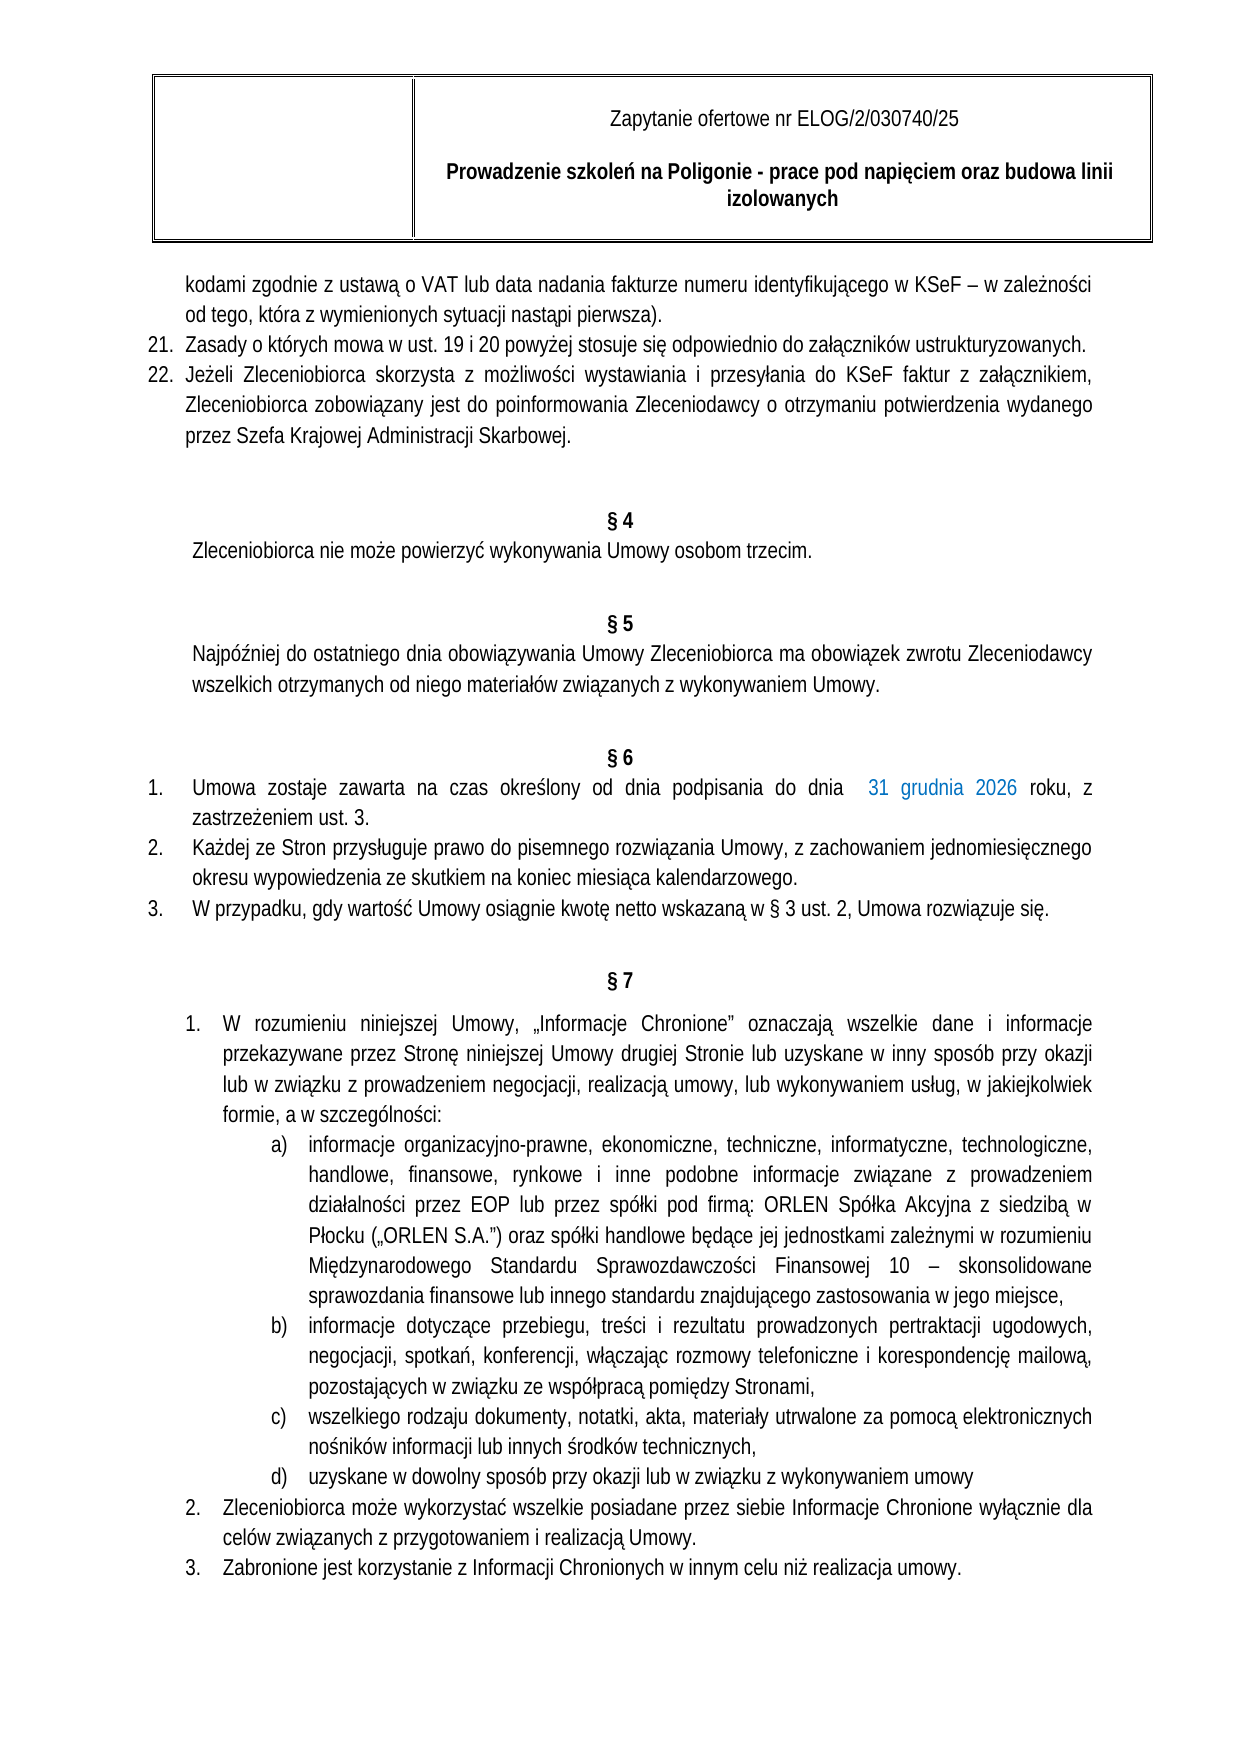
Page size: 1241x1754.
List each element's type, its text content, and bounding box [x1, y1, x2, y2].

text § 6 [148, 743, 1093, 770]
list W rozumieniu niniejszej Umowy, „Informacje Chronione” oznaczają wszelkie dane i informacje przekazywane przez Stronę niniejszej Umowy drugiej Stronie lub uzyskane w inny sposób przy okazji lub w związku z prowadzeniem negocjacji, realizacją umowy, lub wykonywaniem usług, w jakiejkolwiek formie, a w szczególności: [185, 1010, 1093, 1127]
text § 4 [148, 507, 1093, 533]
list uzyskane w dowolny sposób przy okazji lub w związku z wykonywaniem umowy [271, 1463, 1093, 1489]
text § 7 [148, 967, 1093, 994]
list wszelkiego rodzaju dokumenty, notatki, akta, materiały utrwalone za pomocą elektronicznych nośników informacji lub innych środków technicznych, [271, 1403, 1093, 1459]
list Zleceniobiorca może wykorzystać wszelkie posiadane przez siebie Informacje Chronione wyłącznie dla celów związanych z przygotowaniem i realizacją Umowy. [185, 1493, 1093, 1550]
text § 5 [148, 610, 1093, 636]
list Zabronione jest korzystanie z Informacji Chronionych w innym celu niż realizacja umowy. [185, 1554, 1093, 1580]
text Najpóźniej do ostatniego dnia obowiązywania Umowy Zleceniobiorca ma obowiązek zwrotu Zleceniodawcy wszelkich otrzymanych od niego materiałów związanych z wykonywaniem Umowy. [192, 640, 1093, 697]
text Zleceniobiorca nie może powierzyć wykonywania Umowy osobom trzecim. [192, 537, 1093, 563]
list Jeżeli Zleceniobiorca skorzysta z możliwości wystawiania i przesyłania do KSeF faktur z załącznikiem, Zleceniobiorca zobowiązany jest do poinformowania Zleceniodawcy o otrzymaniu potwierdzenia wydanego przez Szefa Krajowej Administracji Skarbowej. [148, 361, 1093, 448]
list informacje dotyczące przebiegu, treści i rezultatu prowadzonych pertraktacji ugodowych, negocjacji, spotkań, konferencji, włączając rozmowy telefoniczne i korespondencję mailową, pozostających w związku ze współpracą pomiędzy Stronami, [271, 1312, 1093, 1399]
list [185, 271, 1093, 327]
list Umowa zostaje zawarta na czas określony od dnia podpisania do dnia 31 grudnia 2026 roku, z zastrzeżeniem ust. 3. [148, 774, 1093, 830]
list Każdej ze Stron przysługuje prawo do pisemnego rozwiązania Umowy, z zachowaniem jednomiesięcznego okresu wypowiedzenia ze skutkiem na koniec miesiąca kalendarzowego. [148, 834, 1093, 891]
list informacje organizacyjno-prawne, ekonomiczne, techniczne, informatyczne, technologiczne, handlowe, finansowe, rynkowe i inne podobne informacje związane z prowadzeniem działalności przez EOP lub przez spółki pod firmą: ORLEN Spółka Akcyjna z siedzibą w Płocku („ORLEN S.A.”) oraz spółki handlowe będące jej jednostkami zależnymi w rozumieniu Międzynarodowego Standardu Sprawozdawczości Finansowej 10 – skonsolidowane sprawozdania finansowe lub innego standardu znajdującego zastosowania w jego miejsce, [271, 1131, 1093, 1308]
list W przypadku, gdy wartość Umowy osiągnie kwotę netto wskazaną w § 3 ust. 2, Umowa rozwiązuje się. [148, 894, 1093, 921]
list Zasady o których mowa w ust. 19 i 20 powyżej stosuje się odpowiednio do załączników ustrukturyzowanych. [148, 331, 1093, 357]
